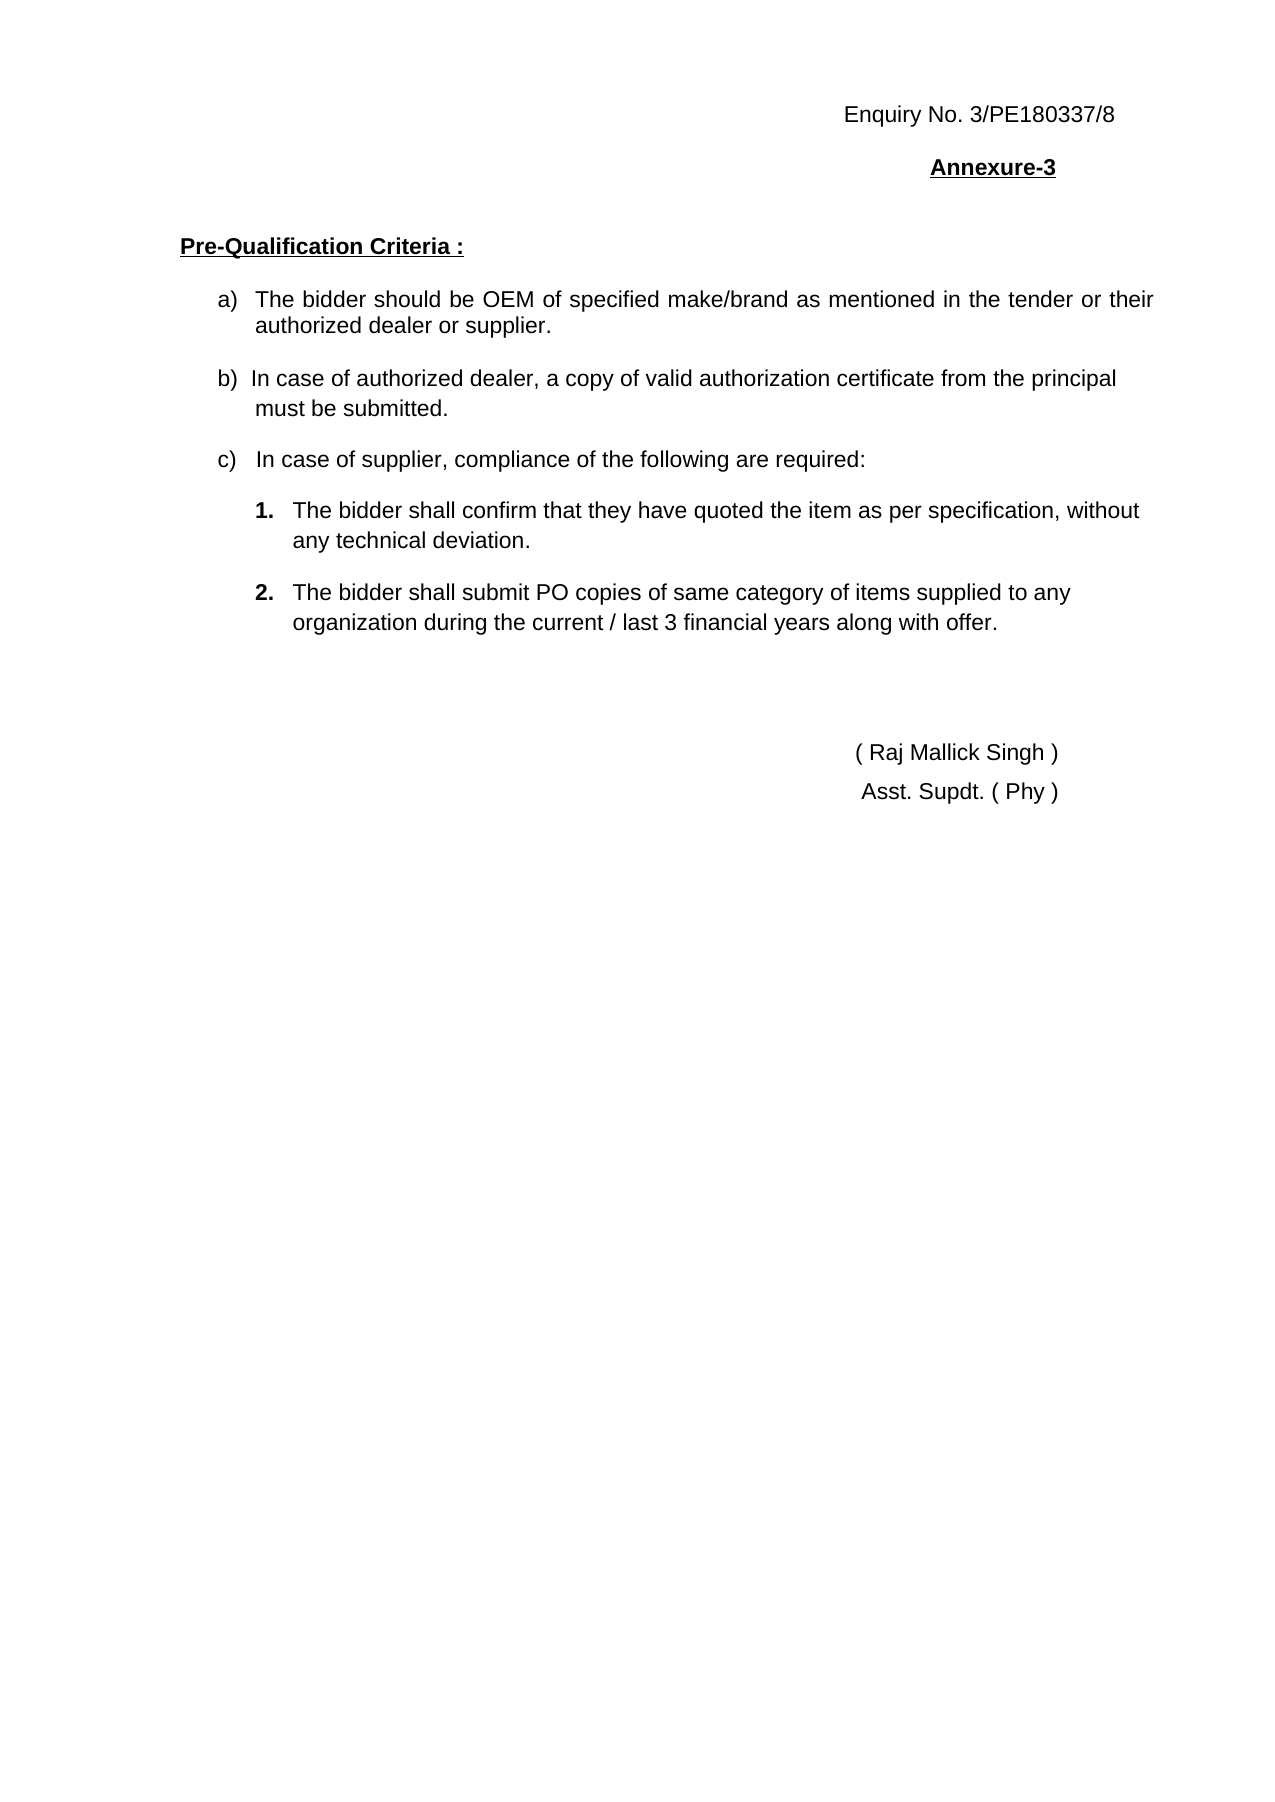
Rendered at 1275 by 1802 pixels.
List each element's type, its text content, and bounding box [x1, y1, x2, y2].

list The bidder should be OEM of specified make/brand as mentioned in the tender or their authorized dealer or supplier. [217, 286, 1155, 338]
text ( Raj Mallick Singh ) [180, 739, 1155, 765]
text Annexure-3 [855, 154, 1155, 180]
list The bidder shall submit PO copies of same category of items supplied to any organization during the current / last 3 financial years along with offer. [255, 578, 1155, 635]
text Pre-Qualification Criteria : [180, 233, 1155, 259]
list The bidder shall confirm that they have quoted the item as per specification, without any technical deviation. [255, 497, 1155, 554]
text Enquiry No. 3/PE180337/8 [180, 101, 1155, 128]
text b) In case of authorized dealer, a copy of valid authorization certificate from the principal must be submitted. [217, 365, 1155, 421]
text Asst. Supdt. ( Phy ) [180, 778, 1155, 804]
text c) In case of supplier, compliance of the following are required: [217, 446, 1155, 472]
